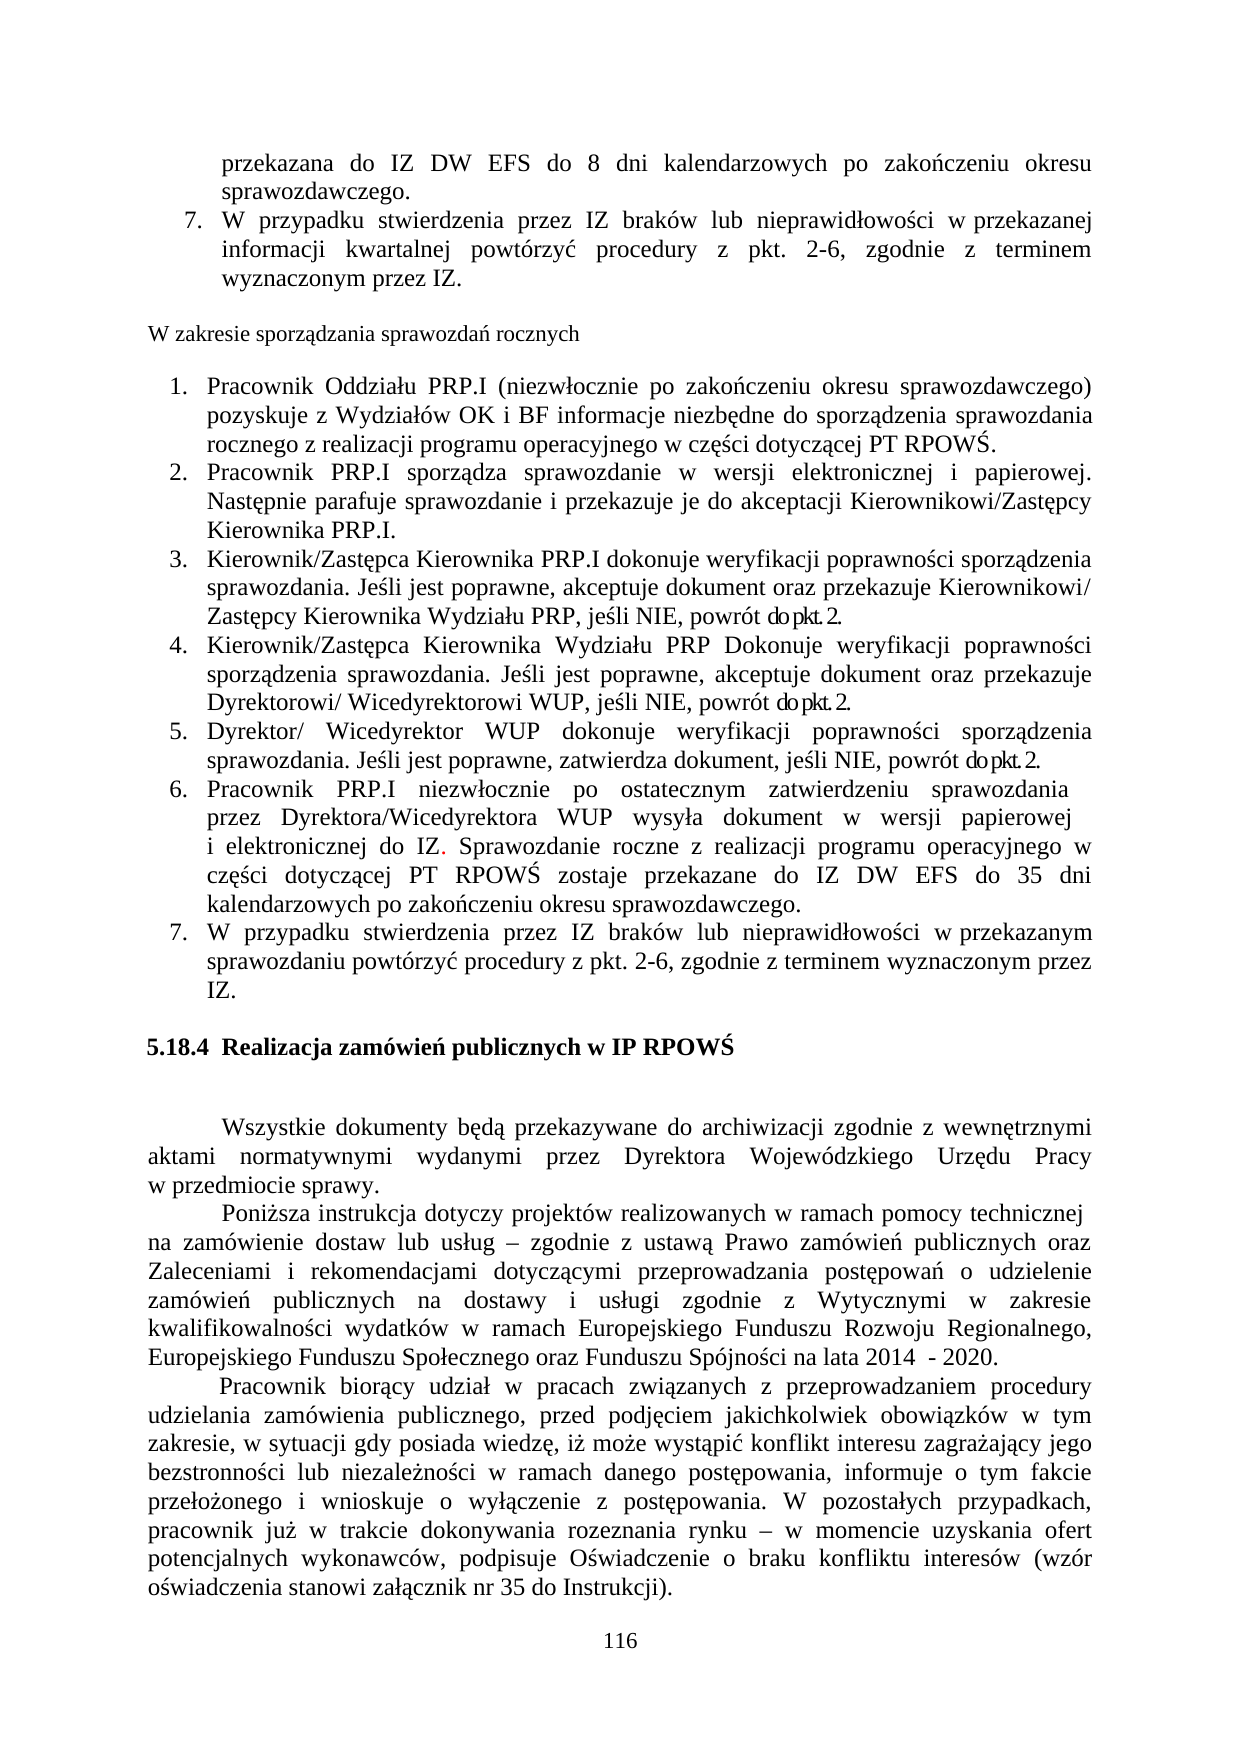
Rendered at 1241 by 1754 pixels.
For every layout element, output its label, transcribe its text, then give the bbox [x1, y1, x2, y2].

list Pracownik Oddziału PRP.I (niezwłocznie po zakończeniu okresu sprawozdawczego) pozyskuje z Wydziałów OK i BF informacje niezbędne do sporządzenia sprawozdania rocznego z realizacji programu operacyjnego w części dotyczącej PT RPOWŚ. [169, 371, 1093, 457]
list Kierownik/Zastępca Kierownika PRP.I dokonuje weryfikacji poprawności sporządzenia sprawozdania. Jeśli jest poprawne, akceptuje dokument oraz przekazuje Kierownikowi/ Zastępcy Kierownika Wydziału PRP, jeśli NIE, powrót do pkt. 2. [169, 544, 1093, 630]
list W przypadku stwierdzenia przez IZ braków lub nieprawidłowości w przekazanej informacji kwartalnej powtórzyć procedury z pkt. 2-6, zgodnie z terminem wyznaczonym przez IZ. [184, 205, 1093, 291]
text Wszystkie dokumenty będą przekazywane do archiwizacji zgodnie z wewnętrznymi aktami normatywnymi wydanymi przez Dyrektora Wojewódzkiego Urzędu Pracy w przedmiocie sprawy. [148, 1112, 1093, 1198]
list Pracownik PRP.I niezwłocznie po ostatecznym zatwierdzeniu sprawozdania przez Dyrektora/Wicedyrektora WUP wysyła dokument w wersji papierowej i elektronicznej do IZ. Sprawozdanie roczne z realizacji programu operacyjnego w części dotyczącej PT RPOWŚ zostaje przekazane do IZ DW EFS do 35 dni kalendarzowych po zakończeniu okresu sprawozdawczego. [169, 774, 1093, 917]
list Dyrektor/ Wicedyrektor WUP dokonuje weryfikacji poprawności sporządzenia sprawozdania. Jeśli jest poprawne, zatwierdza dokument, jeśli NIE, powrót do pkt. 2. [169, 716, 1093, 774]
list Kierownik/Zastępca Kierownika Wydziału PRP Dokonuje weryfikacji poprawności sporządzenia sprawozdania. Jeśli jest poprawne, akceptuje dokument oraz przekazuje Dyrektorowi/ Wicedyrektorowi WUP, jeśli NIE, powrót do pkt. 2. [169, 630, 1093, 716]
text Poniższa instrukcja dotyczy projektów realizowanych w ramach pomocy technicznej na zamówienie dostaw lub usług – zgodnie z ustawą Prawo zamówień publicznych oraz Zaleceniami i rekomendacjami dotyczącymi przeprowadzania postępowań o udzielenie zamówień publicznych na dostawy i usługi zgodnie z Wytycznymi w zakresie kwalifikowalności wydatków w ramach Europejskiego Funduszu Rozwoju Regionalnego, Europejskiego Funduszu Społecznego oraz Funduszu Spójności na lata 2014 - 2020. [148, 1198, 1093, 1371]
subtitle Realizacja zamówień publicznych w IP RPOWŚ [146, 1032, 1093, 1061]
text W zakresie sporządzania sprawozdań rocznych [148, 320, 1093, 346]
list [184, 148, 1093, 205]
text Pracownik biorący udział w pracach związanych z przeprowadzaniem procedury udzielania zamówienia publicznego, przed podjęciem jakichkolwiek obowiązków w tym zakresie, w sytuacji gdy posiada wiedzę, iż może wystąpić konflikt interesu zagrażający jego bezstronności lub niezależności w ramach danego postępowania, informuje o tym fakcie przełożonego i wnioskuje o wyłączenie z postępowania. W pozostałych przypadkach, pracownik już w trakcie dokonywania rozeznania rynku – w momencie uzyskania ofert potencjalnych wykonawców, podpisuje Oświadczenie o braku konfliktu interesów (wzór oświadczenia stanowi załącznik nr 35 do Instrukcji). [148, 1371, 1093, 1601]
list W przypadku stwierdzenia przez IZ braków lub nieprawidłowości w przekazanym sprawozdaniu powtórzyć procedury z pkt. 2-6, zgodnie z terminem wyznaczonym przez IZ. [169, 917, 1093, 1004]
list Pracownik PRP.I sporządza sprawozdanie w wersji elektronicznej i papierowej. Następnie parafuje sprawozdanie i przekazuje je do akceptacji Kierownikowi/Zastępcy Kierownika PRP.I. [169, 457, 1093, 544]
